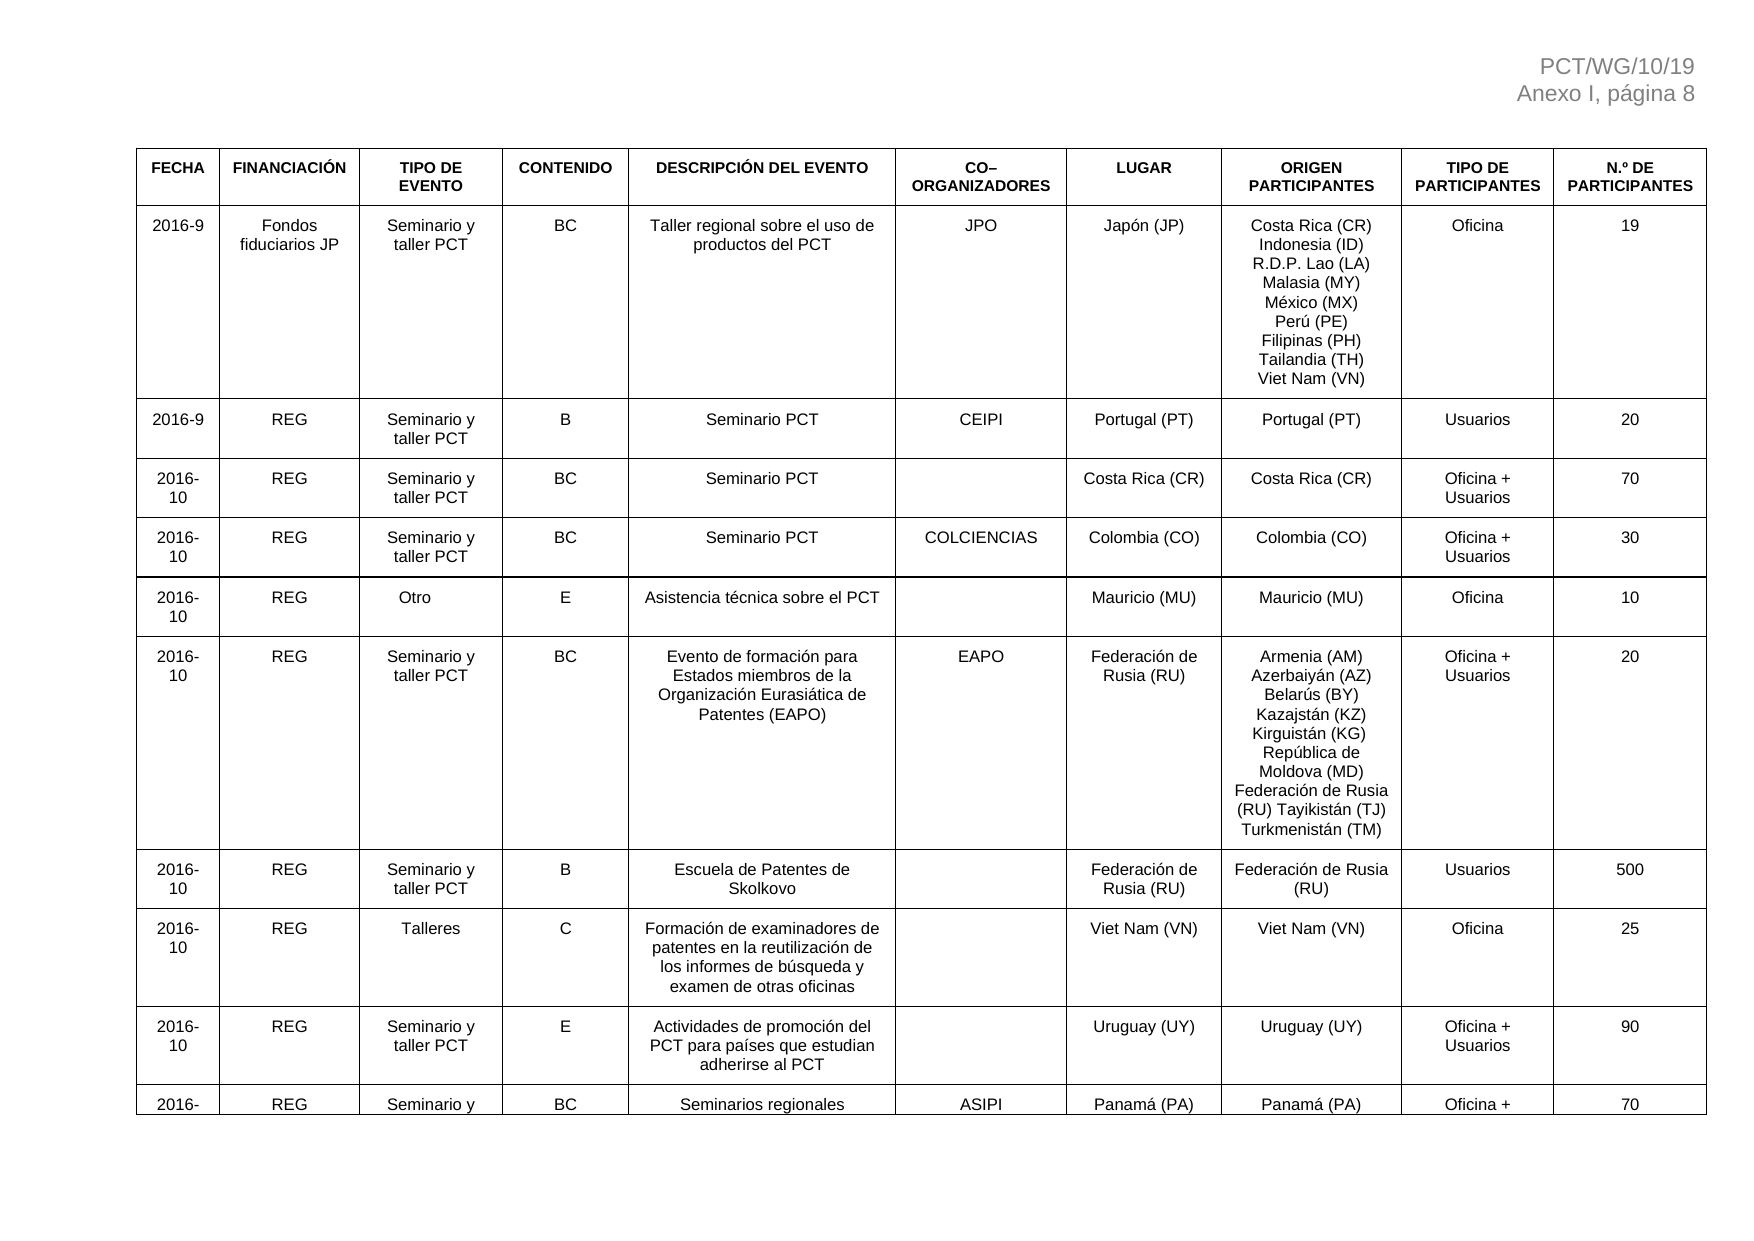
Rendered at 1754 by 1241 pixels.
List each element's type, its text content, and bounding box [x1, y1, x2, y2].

table_cell 2016-10 [137, 1085, 219, 1114]
table_header TIPO DE EVENTO [360, 149, 502, 205]
table_cell Seminario PCT [629, 399, 895, 458]
table_header LUGAR [1067, 149, 1221, 205]
table_cell Federación de Rusia (RU) [1222, 850, 1401, 908]
table_cell 2016-10 [137, 459, 219, 517]
table_cell BC [503, 518, 628, 576]
table_cell Oficina + Usuarios [1402, 518, 1553, 576]
table_cell Oficina + Usuarios [1402, 1007, 1553, 1084]
table_cell Portugal (PT) [1222, 399, 1401, 458]
table_header CO–ORGANIZADORES [896, 149, 1066, 205]
table_cell 70 [1554, 1085, 1706, 1114]
table_cell [896, 1007, 1066, 1084]
table_cell Oficina [1402, 206, 1553, 398]
table_header DESCRIPCIÓN DEL EVENTO [629, 149, 895, 205]
table_cell Seminario PCT [629, 459, 895, 517]
table_cell Actividades de promoción del PCT para países que estudian adherirse al PCT [629, 1007, 895, 1084]
table_cell JPO [896, 206, 1066, 398]
table_cell Viet Nam (VN) [1222, 909, 1401, 1006]
table_cell Oficina + Usuarios [1402, 1085, 1553, 1114]
table_cell Seminario y taller PCT [360, 1007, 502, 1084]
table_cell Oficina + Usuarios [1402, 637, 1553, 848]
table_header FINANCIACIÓN [220, 149, 359, 205]
table_cell [896, 909, 1066, 1006]
table_cell B [503, 399, 628, 458]
table_cell Mauricio (MU) [1067, 578, 1221, 636]
table_cell EAPO [896, 637, 1066, 848]
table_cell Taller regional sobre el uso de productos del PCT [629, 206, 895, 398]
table_cell Asistencia técnica sobre el PCT [629, 578, 895, 636]
table_cell Mauricio (MU) [1222, 578, 1401, 636]
table_cell Escuela de Patentes de Skolkovo [629, 850, 895, 908]
table_cell Seminario y taller PCT [360, 850, 502, 908]
table_cell 500 [1554, 850, 1706, 908]
table_cell COLCIENCIAS [896, 518, 1066, 576]
table_cell Viet Nam (VN) [1067, 909, 1221, 1006]
table_cell 2016-10 [137, 909, 219, 1006]
table_cell [896, 459, 1066, 517]
table_header CONTENIDO [503, 149, 628, 205]
table_cell Armenia (AM) Azerbaiyán (AZ) Belarús (BY) Kazajstán (KZ) Kirguistán (KG) República de Moldova (MD) Federación de Rusia (RU) Tayikistán (TJ) Turkmenistán (TM) [1222, 637, 1401, 848]
table_cell Fondos fiduciarios JP [220, 206, 359, 398]
table_cell REG [220, 1085, 359, 1114]
table_cell 25 [1554, 909, 1706, 1006]
table_cell C [503, 909, 628, 1006]
table_cell Panamá (PA) Paraguay (PY) Uruguay (UY) [1222, 1085, 1401, 1114]
table_header FECHA [137, 149, 219, 205]
table_cell 10 [1554, 578, 1706, 636]
table_cell Colombia (CO) [1222, 518, 1401, 576]
table_cell Costa Rica (CR) [1222, 459, 1401, 517]
table_cell Oficina + Usuarios [1402, 459, 1553, 517]
table_cell BC [503, 459, 628, 517]
table_cell Seminario PCT [629, 518, 895, 576]
table_cell 70 [1554, 459, 1706, 517]
table_cell REG [220, 578, 359, 636]
table_cell 2016-10 [137, 578, 219, 636]
table_cell 20 [1554, 399, 1706, 458]
table_cell 2016-10 [137, 1007, 219, 1084]
table_cell 2016-10 [137, 850, 219, 908]
table_header ORIGEN PARTICIPANTES [1222, 149, 1401, 205]
table_cell 30 [1554, 518, 1706, 576]
table_cell REG [220, 518, 359, 576]
table_cell Seminario y taller PCT [360, 518, 502, 576]
table_cell Seminario y taller PCT [360, 1085, 502, 1114]
table_cell B [503, 850, 628, 908]
table_cell BC [503, 206, 628, 398]
table_cell REG [220, 1007, 359, 1084]
table_cell Portugal (PT) [1067, 399, 1221, 458]
table_header TIPO DE PARTICIPANTES [1402, 149, 1553, 205]
table_cell Seminario y taller PCT [360, 459, 502, 517]
table_cell Evento de formación para Estados miembros de la Organización Eurasiática de Patentes (EAPO) [629, 637, 895, 848]
table_cell Uruguay (UY) [1067, 1007, 1221, 1084]
table_cell Usuarios [1402, 850, 1553, 908]
table_cell REG [220, 909, 359, 1006]
table_cell Oficina [1402, 578, 1553, 636]
table_cell Usuarios [1402, 399, 1553, 458]
table_cell 19 [1554, 206, 1706, 398]
table_cell BC [503, 637, 628, 848]
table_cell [629, 1085, 895, 1114]
table_cell 2016-10 [137, 518, 219, 576]
table_cell Otro [360, 578, 502, 636]
table_cell CEIPI [896, 399, 1066, 458]
table_cell Costa Rica (CR) [1067, 459, 1221, 517]
table_cell Seminario y taller PCT [360, 206, 502, 398]
table_cell Panamá (PA) Paraguay (PY) Uruguay (UY) [1067, 1085, 1221, 1114]
table_cell REG [220, 850, 359, 908]
table_cell Talleres [360, 909, 502, 1006]
table_cell BC [503, 1085, 628, 1114]
table_cell REG [220, 399, 359, 458]
table_cell [896, 850, 1066, 908]
table_cell Seminario y taller PCT [360, 637, 502, 848]
table_cell E [503, 1007, 628, 1084]
table_cell ASIPI [896, 1085, 1066, 1114]
table_cell 2016-9 [137, 399, 219, 458]
table_cell [896, 578, 1066, 636]
table_cell Japón (JP) [1067, 206, 1221, 398]
table_cell REG [220, 459, 359, 517]
table_cell 20 [1554, 637, 1706, 848]
table_cell Federación de Rusia (RU) [1067, 850, 1221, 908]
table_cell 2016-10 [137, 637, 219, 848]
table_cell Oficina [1402, 909, 1553, 1006]
table_cell Seminario y taller PCT [360, 399, 502, 458]
table_header N.º DE PARTICIPANTES [1554, 149, 1706, 205]
table_cell E [503, 578, 628, 636]
table_cell Colombia (CO) [1067, 518, 1221, 576]
table_cell Costa Rica (CR) Indonesia (ID) R.D.P. Lao (LA) Malasia (MY) México (MX) Perú (PE) Filipinas (PH) Tailandia (TH) Viet Nam (VN) [1222, 206, 1401, 398]
table_cell 90 [1554, 1007, 1706, 1084]
table_cell 2016-9 [137, 206, 219, 398]
table_cell REG [220, 637, 359, 848]
table_cell Uruguay (UY) [1222, 1007, 1401, 1084]
table_cell Federación de Rusia (RU) [1067, 637, 1221, 848]
table_cell Formación de examinadores de patentes en la reutilización de los informes de búsqueda y examen de otras oficinas [629, 909, 895, 1006]
